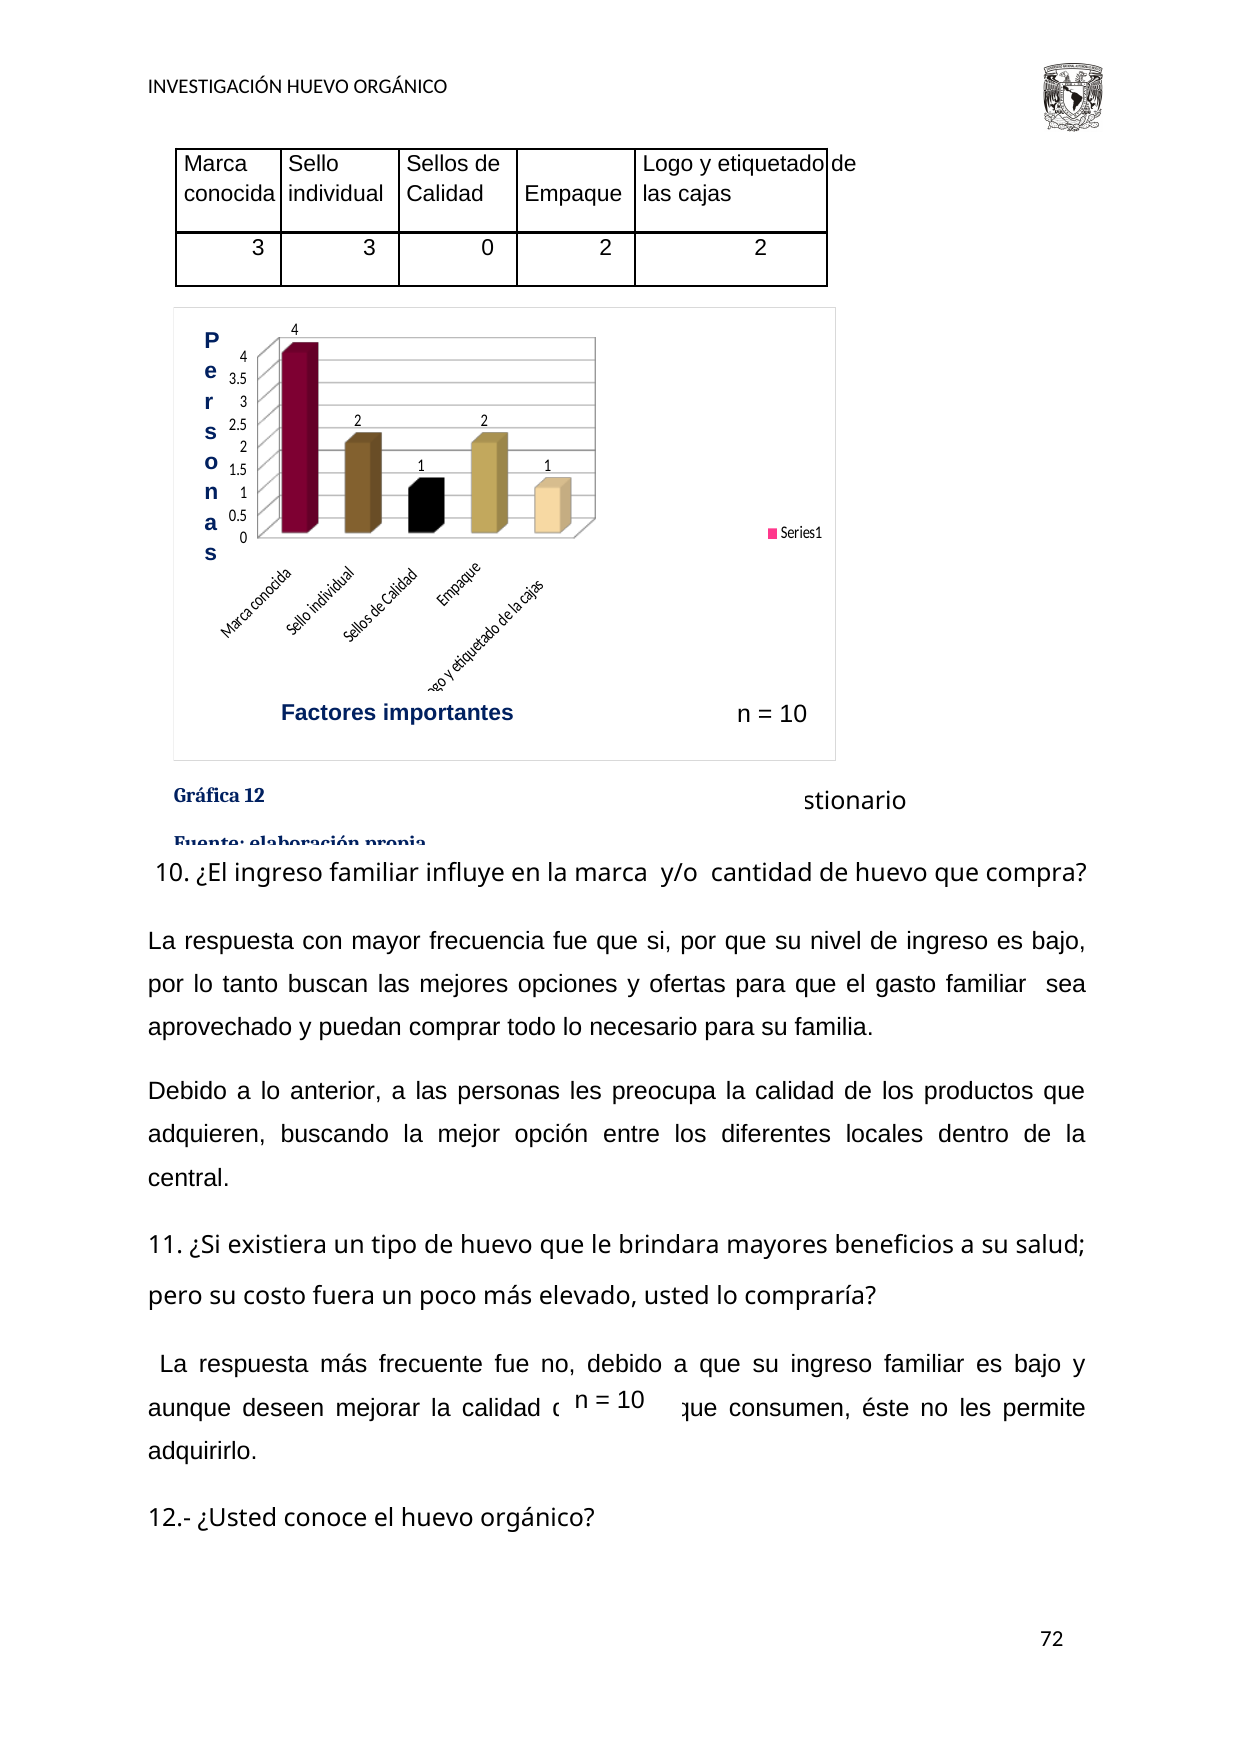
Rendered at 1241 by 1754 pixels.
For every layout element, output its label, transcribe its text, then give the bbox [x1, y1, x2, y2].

table_header Logo y etiquetado de las cajas [636, 150, 826, 231]
table_cell 3 [177, 234, 280, 285]
text La respuesta más frecuente fue no, debido a que su ingreso familiar es bajo y aunque deseen mejorar la calidad del huevo que consumen, éste no les permite adquirirlo. [148, 1349, 1087, 1464]
table_header Sellos de Calidad [400, 150, 516, 231]
text 11. ¿Si existiera un tipo de huevo que le brindara mayores beneficios a su salud; pero su costo fuera un poco más elevado, usted lo compraría? [148, 1227, 1087, 1312]
text La respuesta con mayor frecuencia fue que si, por que su nivel de ingreso es bajo, por lo tanto buscan las mejores opciones y ofertas para que el gasto familiar sea aprovechado y puedan comprar todo lo necesario para su familia. [148, 926, 1087, 1041]
text 12.- ¿Usted conoce el huevo orgánico? [148, 1500, 1087, 1534]
table_cell 2 [518, 234, 634, 285]
text 10. ¿El ingreso familiar influye en la marca y/o cantidad de huevo que compra? [148, 854, 1087, 888]
text Análisis de la pregunta 10 a la 15 del cuestionario [148, 782, 1087, 816]
table_header Sello individual [282, 150, 398, 231]
table_cell 2 [636, 234, 826, 285]
table_header Empaque [518, 150, 634, 231]
text Debido a lo anterior, a las personas les preocupa la calidad de los productos que adquieren, buscando la mejor opción entre los diferentes locales dentro de la central. [148, 1076, 1087, 1191]
table_cell 0 [400, 234, 516, 285]
table_header Marca conocida [177, 150, 280, 231]
picture [1043, 63, 1103, 132]
table_cell 3 [282, 234, 398, 285]
